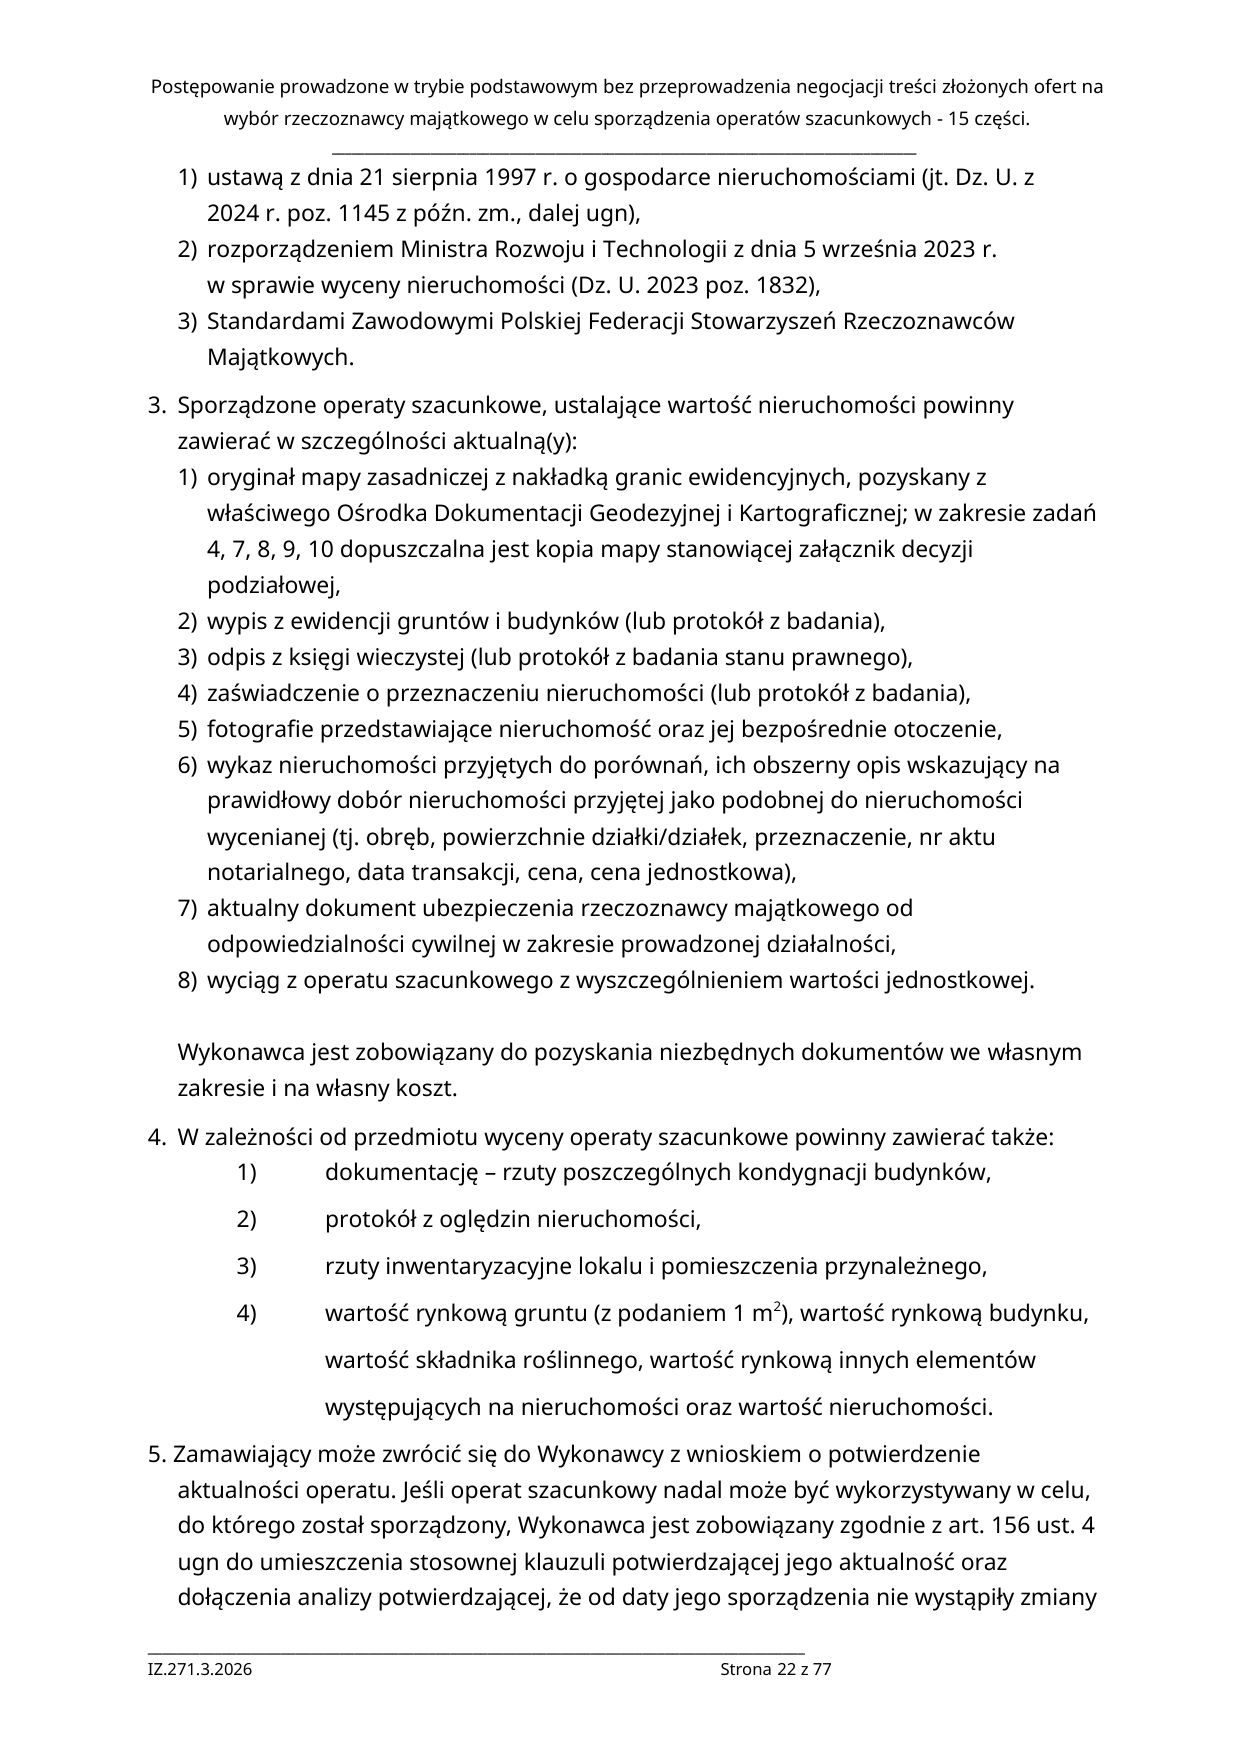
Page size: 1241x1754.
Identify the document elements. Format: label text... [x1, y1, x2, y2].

text 7) aktualny dokument ubezpieczenia rzeczoznawcy majątkowego od odpowiedzialności cywilnej w zakresie prowadzonej działalności, [177, 892, 1106, 959]
text Wykonawca jest zobowiązany do pozyskania niezbędnych dokumentów we własnym zakresie i na własny koszt. [177, 1036, 1106, 1103]
text 3) odpis z księgi wieczystej (lub protokół z badania stanu prawnego), [177, 641, 1106, 672]
text 2) rozporządzeniem Ministra Rozwoju i Technologii z dnia 5 września 2023 r. w sprawie wyceny nieruchomości (Dz. U. 2023 poz. 1832), [177, 233, 1106, 300]
text 4. W zależności od przedmiotu wyceny operaty szacunkowe powinny zawierać także: [148, 1120, 1106, 1152]
text 4) wartość rynkową gruntu (z podaniem 1 m2), wartość rynkową budynku, wartość składnika roślinnego, wartość rynkową innych elementów występujących na nieruchomości oraz wartość nieruchomości. [236, 1297, 1106, 1422]
text 8) wyciąg z operatu szacunkowego z wyszczególnieniem wartości jednostkowej. [177, 964, 1106, 995]
text 3) Standardami Zawodowymi Polskiej Federacji Stowarzyszeń Rzeczoznawców Majątkowych. [177, 305, 1106, 372]
text 2) wypis z ewidencji gruntów i budynków (lub protokół z badania), [177, 605, 1106, 636]
text 1) dokumentację – rzuty poszczególnych kondygnacji budynków, [236, 1156, 1106, 1188]
text 3. Sporządzone operaty szacunkowe, ustalające wartość nieruchomości powinny zawierać w szczególności aktualną(y): [148, 389, 1106, 456]
text 1) oryginał mapy zasadniczej z nakładką granic ewidencyjnych, pozyskany z właściwego Ośrodka Dokumentacji Geodezyjnej i Kartograficznej; w zakresie zadań 4, 7, 8, 9, 10 dopuszczalna jest kopia mapy stanowiącej załącznik decyzji podziałowej, [177, 461, 1106, 600]
text 1) ustawą z dnia 21 sierpnia 1997 r. o gospodarce nieruchomościami (jt. Dz. U. z 2024 r. poz. 1145 z późn. zm., dalej ugn), [177, 161, 1106, 228]
text 4) zaświadczenie o przeznaczeniu nieruchomości (lub protokół z badania), [177, 677, 1106, 708]
text 3) rzuty inwentaryzacyjne lokalu i pomieszczenia przynależnego, [236, 1250, 1106, 1281]
text 5) fotografie przedstawiające nieruchomość oraz jej bezpośrednie otoczenie, [177, 713, 1106, 744]
text 6) wykaz nieruchomości przyjętych do porównań, ich obszerny opis wskazujący na prawidłowy dobór nieruchomości przyjętej jako podobnej do nieruchomości wycenianej (tj. obręb, powierzchnie działki/działek, przeznaczenie, nr aktu notarialnego, data transakcji, cena, cena jednostkowa), [177, 748, 1106, 888]
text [148, 1438, 1106, 1613]
text 2) protokół z oględzin nieruchomości, [236, 1203, 1106, 1234]
